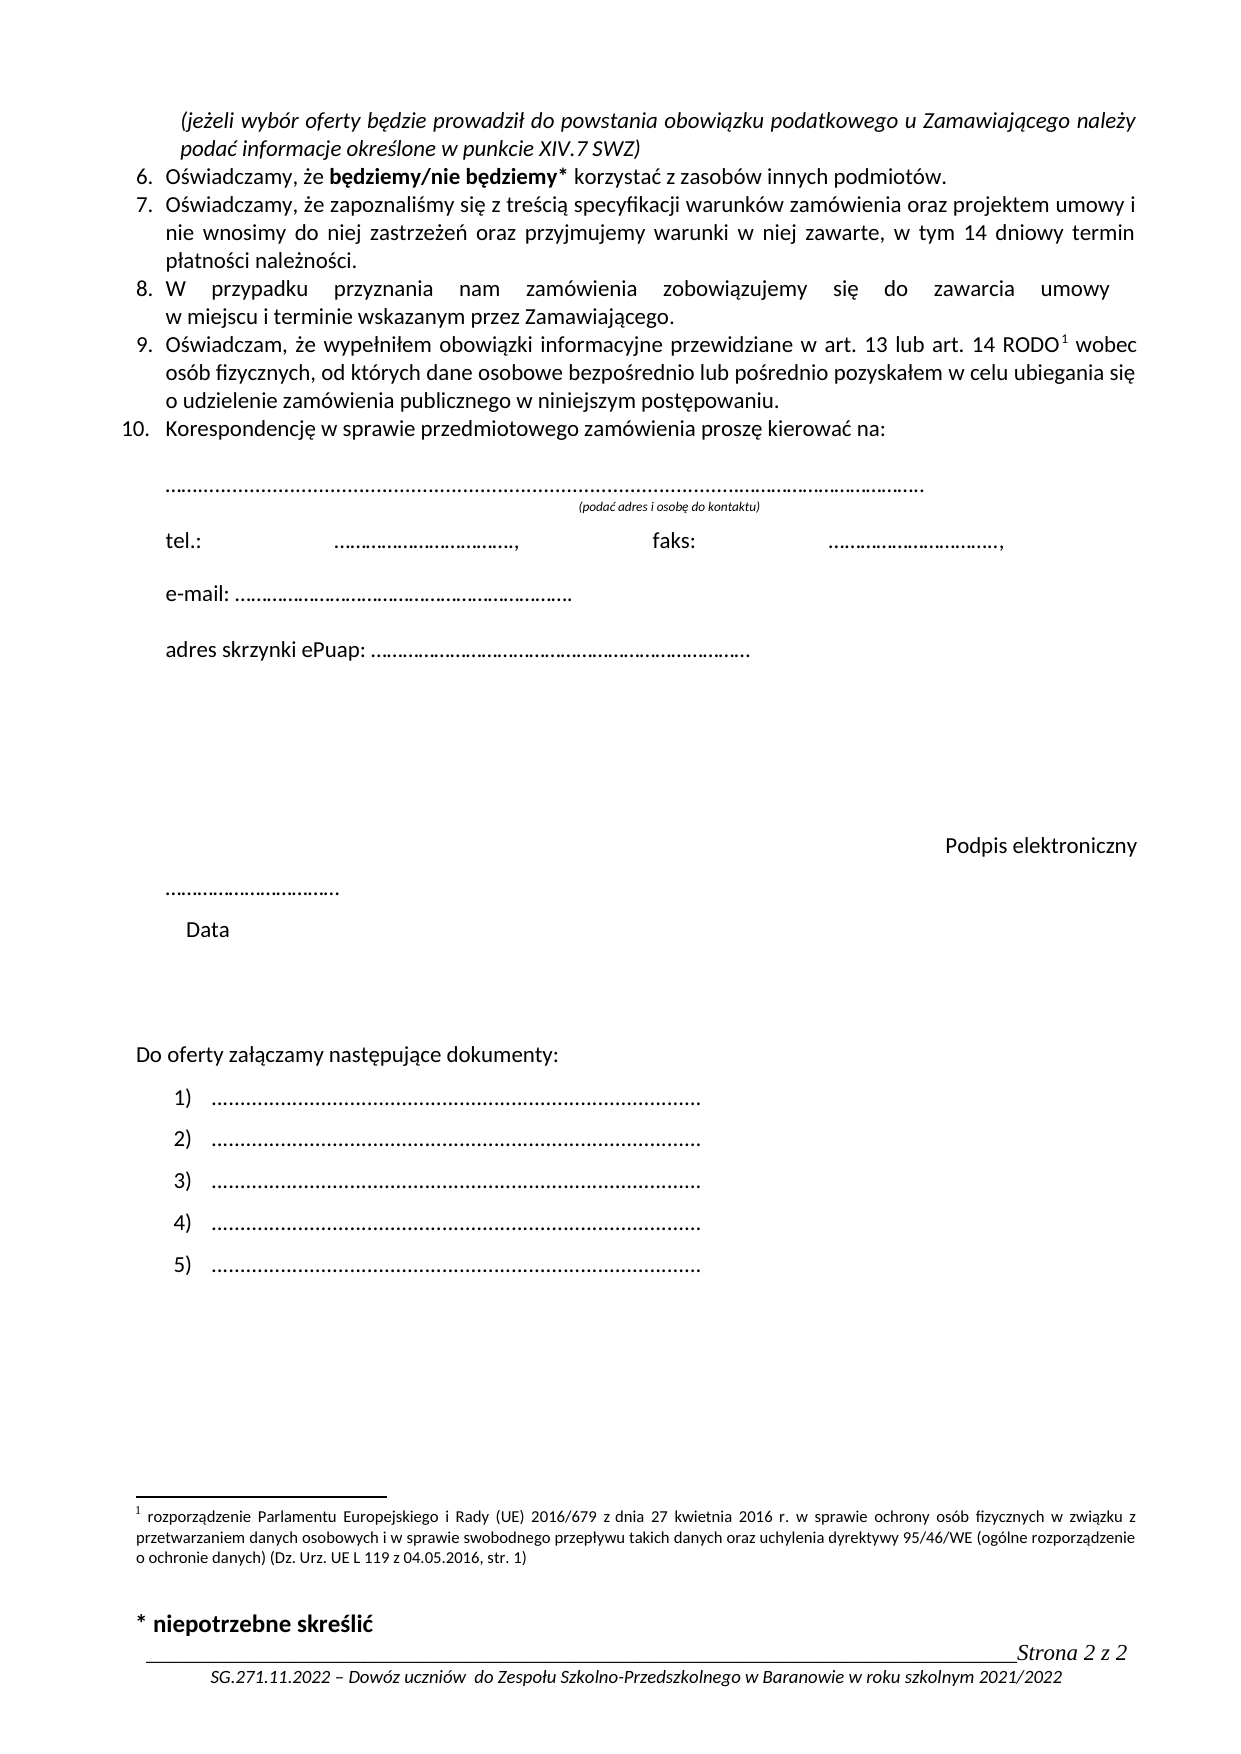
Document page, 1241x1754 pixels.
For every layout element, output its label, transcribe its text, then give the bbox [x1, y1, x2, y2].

list ..................................................................................... [173, 1251, 1137, 1278]
text Do oferty załączamy następujące dokumenty: [136, 1041, 1137, 1069]
list Oświadczamy, że będziemy/nie będziemy* korzystać z zasobów innych podmiotów. [136, 162, 1137, 190]
text …………………………… [165, 873, 1137, 901]
list Korespondencję w sprawie przedmiotowego zamówienia proszę kierować na: [121, 414, 1137, 443]
text e-mail: ………………………………………………………. [165, 579, 1137, 607]
list ..................................................................................... [173, 1124, 1137, 1153]
text (jeżeli wybór oferty będzie prowadził do powstania obowiązku podatkowego u Zamawiającego należy podać informacje określone w punkcie XIV.7 SWZ) [180, 106, 1137, 162]
text Data [165, 915, 1137, 943]
list Oświadczam, że wypełniłem obowiązki informacyjne przewidziane w art. 13 lub art. 14 RODO wobec osób fizycznych, od których dane osobowe bezpośrednio lub pośrednio pozyskałem w celu ubiegania się o udzielenie zamówienia publicznego w niniejszym postępowaniu. [136, 331, 1137, 414]
list W przypadku przyznania nam zamówienia zobowiązujemy się do zawarcia umowy w miejscu i terminie wskazanym przez Zamawiającego. [136, 274, 1137, 331]
list ..................................................................................... [173, 1208, 1137, 1237]
text tel.: ……………………………., faks: ………………………….., [165, 527, 1137, 579]
text (podać adres i osobę do kontaktu) [209, 499, 1137, 527]
text adres skrzynki ePuap: ……………………………………………………………… [136, 635, 1137, 663]
list ..................................................................................... [173, 1083, 1137, 1111]
list ..................................................................................... [173, 1167, 1137, 1194]
text ……..............................................................................................…………………………….. [165, 471, 1137, 499]
list Oświadczamy, że zapoznaliśmy się z treścią specyfikacji warunków zamówienia oraz projektem umowy i nie wnosimy do niej zastrzeżeń oraz przyjmujemy warunki w niej zawarte, w tym 14 dniowy termin płatności należności. [136, 190, 1137, 274]
text Podpis elektroniczny [165, 831, 1137, 859]
